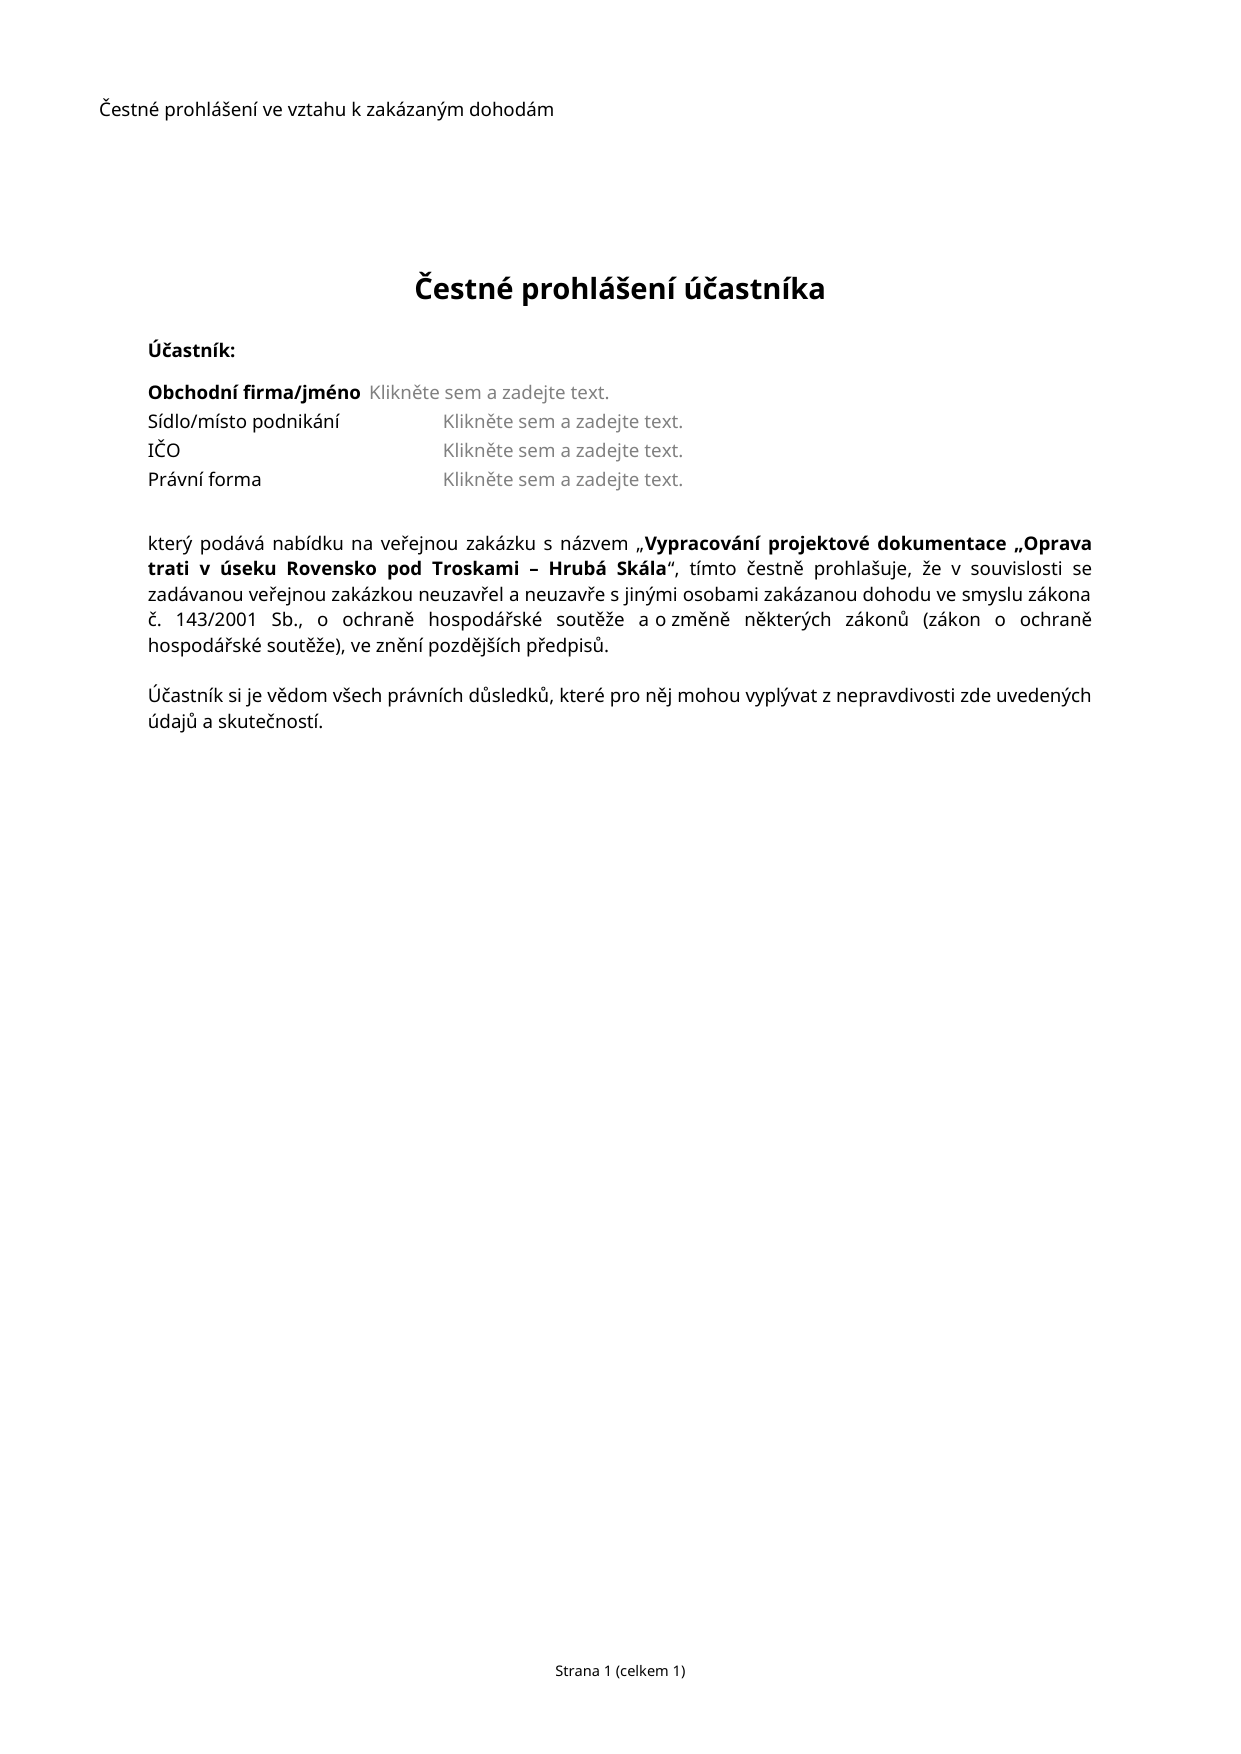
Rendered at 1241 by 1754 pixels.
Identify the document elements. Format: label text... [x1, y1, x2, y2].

text IČO [148, 434, 1093, 463]
text Sídlo/místo podnikání [148, 405, 1093, 434]
text který podává nabídku na veřejnou zakázku s názvem „Vypracování projektové dokumentace „Oprava trati v úseku Rovensko pod Troskami – Hrubá Skála“, tímto čestně prohlašuje, že v souvislosti se zadávanou veřejnou zakázkou neuzavřel a neuzavře s jinými osobami zakázanou dohodu ve smyslu zákona č. 143/2001 Sb., o ochraně hospodářské soutěže a o změně některých zákonů (zákon o ochraně hospodářské soutěže), ve znění pozdějších předpisů. [148, 530, 1093, 658]
text Účastník: [148, 333, 1093, 364]
text Obchodní firma/jméno [148, 376, 1093, 405]
text Právní forma [148, 463, 1093, 492]
text Účastník si je vědom všech právních důsledků, které pro něj mohou vyplývat z nepravdivosti zde uvedených údajů a skutečností. [148, 683, 1093, 734]
title Čestné prohlášení účastníka [148, 268, 1093, 308]
